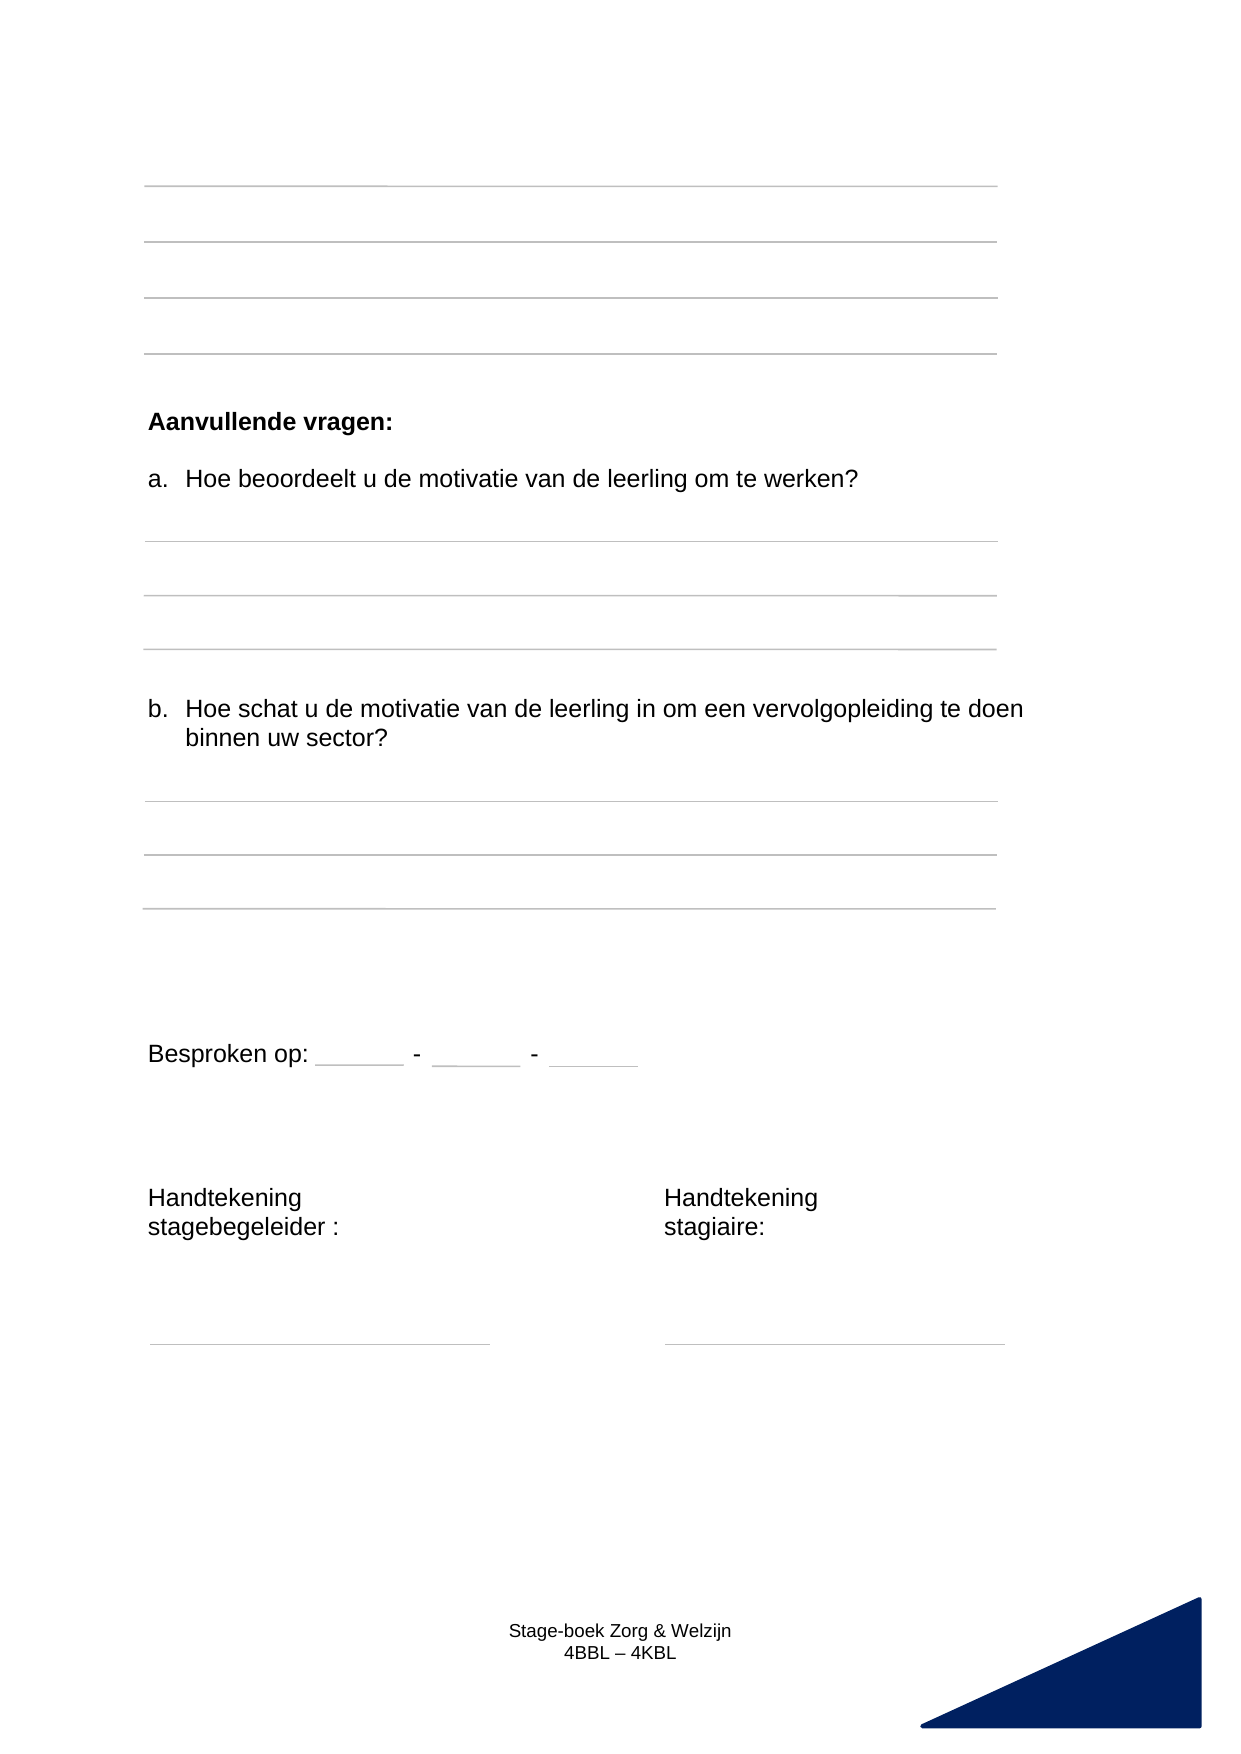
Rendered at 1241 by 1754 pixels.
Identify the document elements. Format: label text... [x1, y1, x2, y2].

text Handtekening Handtekening [148, 1183, 1092, 1211]
list Hoe schat u de motivatie van de leerling in om een vervolgopleiding te doen binnen uw sector? [148, 694, 1092, 751]
text Besproken op: - - [148, 1039, 1092, 1068]
text Aanvullende vragen: [148, 406, 1092, 435]
text stagebegeleider : stagiaire: [148, 1211, 1092, 1240]
list Hoe beoordeelt u de motivatie van de leerling om te werken? [148, 464, 1092, 493]
